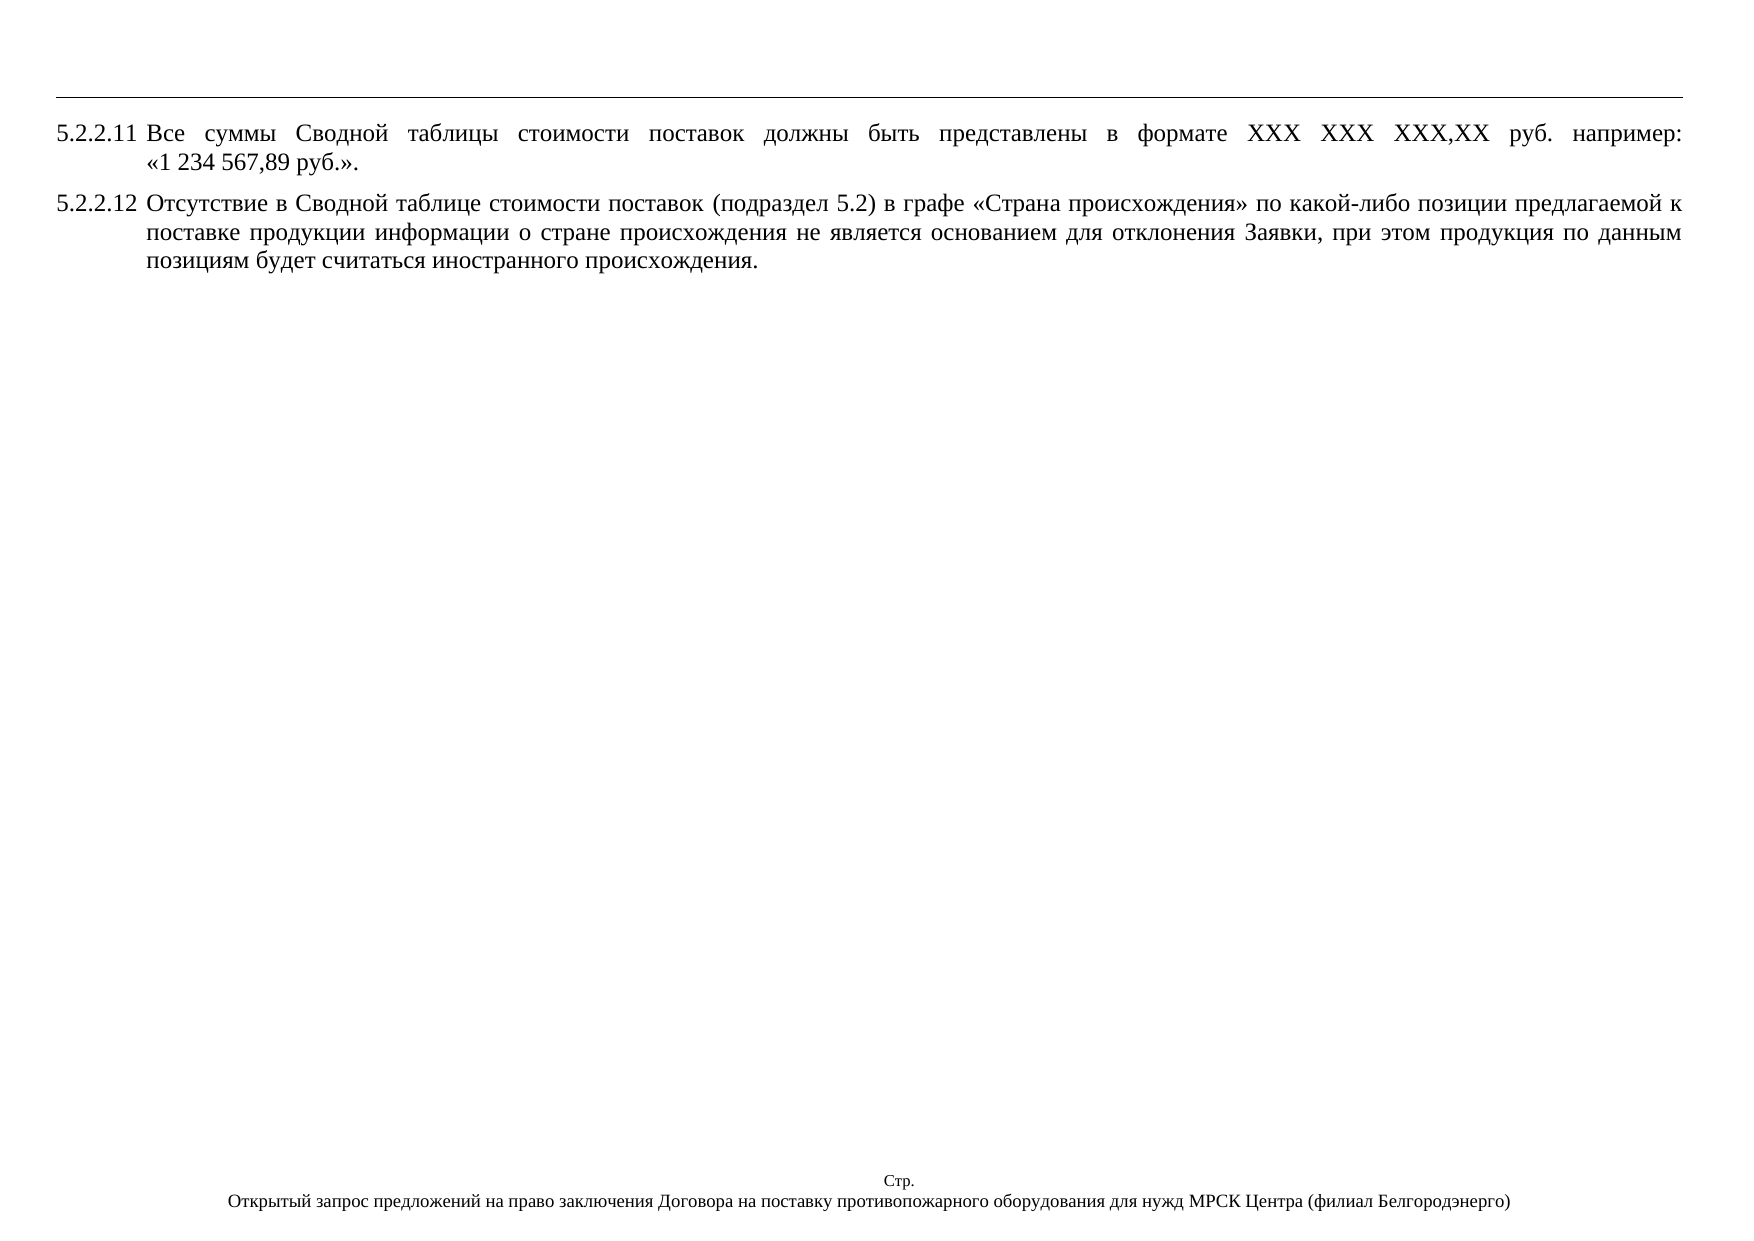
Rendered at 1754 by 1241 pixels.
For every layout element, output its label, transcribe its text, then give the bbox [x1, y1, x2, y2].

list Все суммы Сводной таблицы стоимости поставок должны быть представлены в формате XXX XXX XXX,XX руб. например: «1 234 567,89 руб.». [56, 118, 1683, 176]
